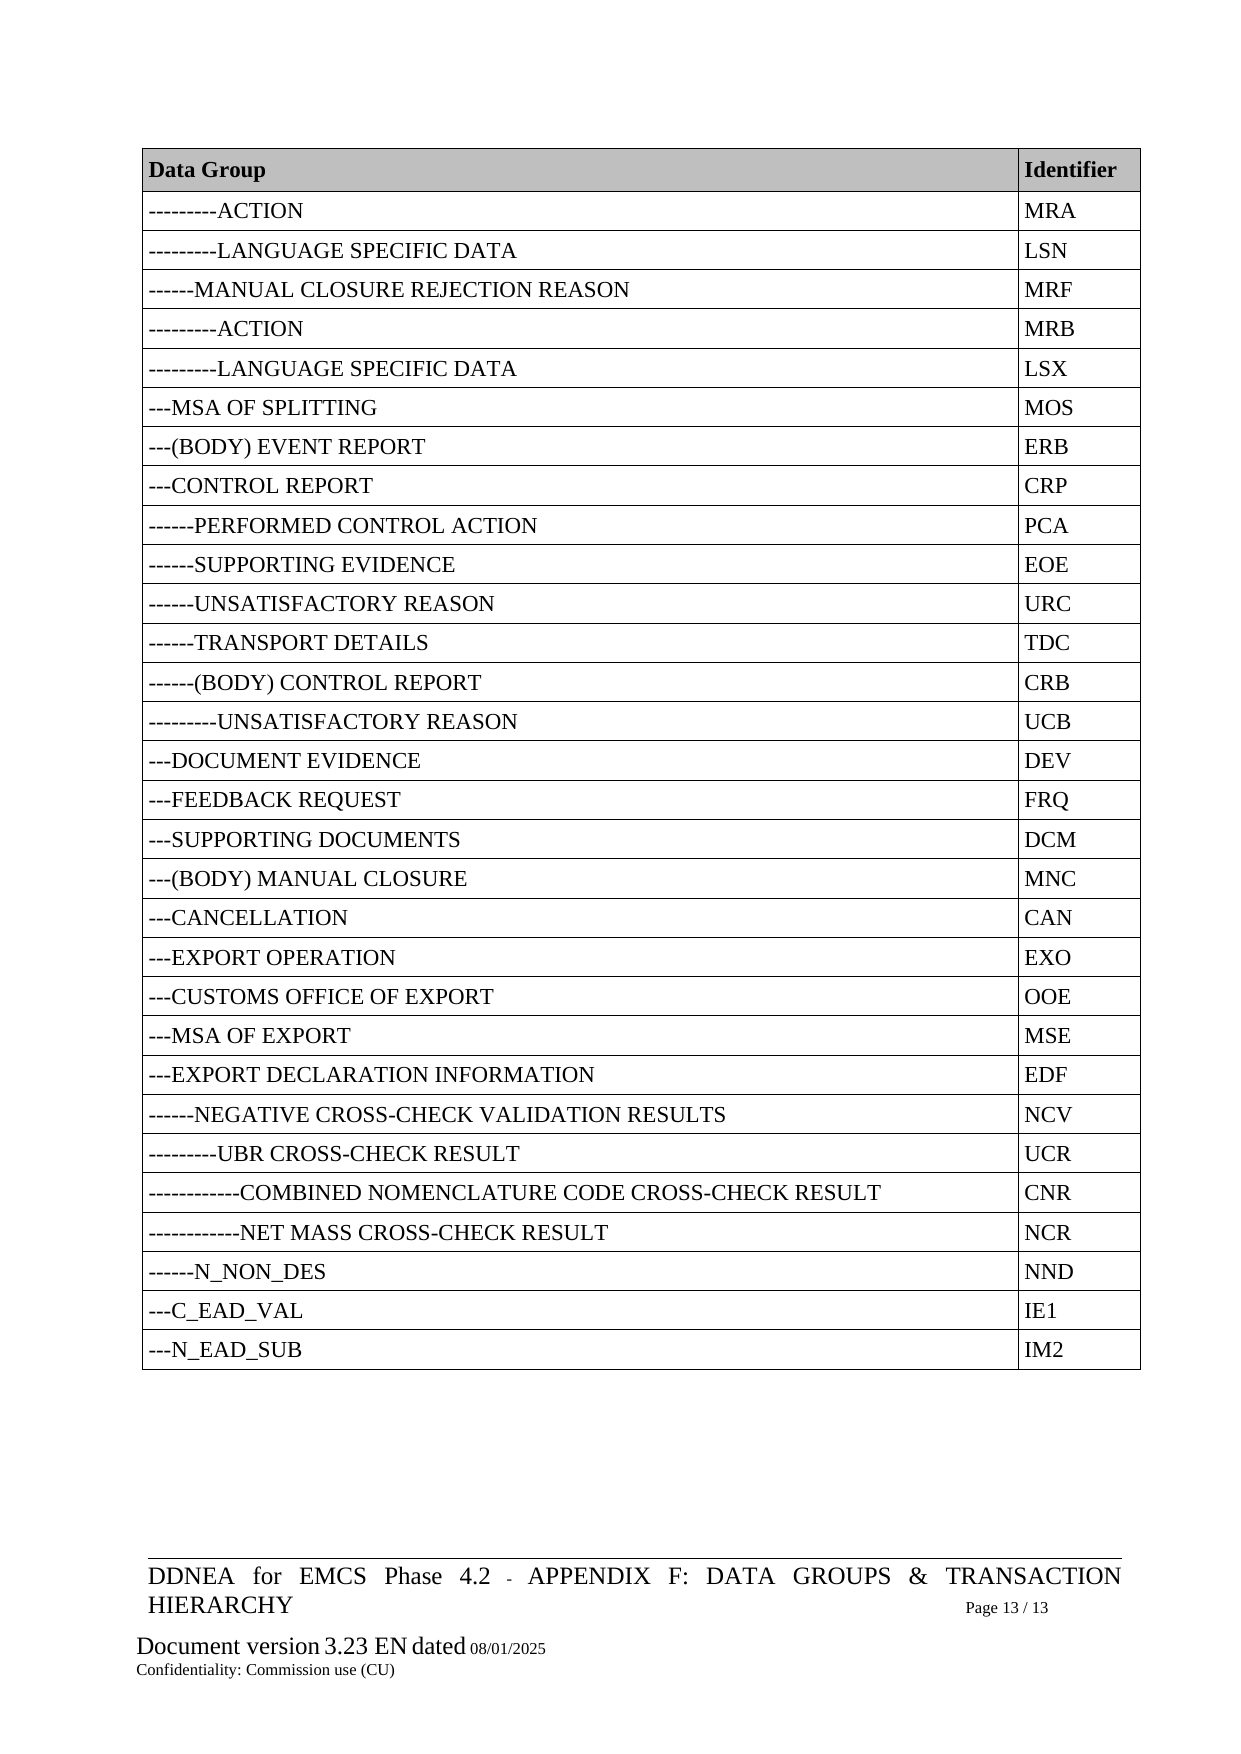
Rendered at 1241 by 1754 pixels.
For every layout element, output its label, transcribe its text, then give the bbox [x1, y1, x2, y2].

table_cell ---EXPORT OPERATION [143, 938, 1018, 976]
table_cell URC [1019, 584, 1140, 622]
table_cell MRF [1019, 270, 1140, 308]
table_cell FRQ [1019, 781, 1140, 819]
table_cell LSX [1019, 349, 1140, 387]
table_cell ------NEGATIVE CROSS-CHECK VALIDATION RESULTS [143, 1095, 1018, 1133]
table_cell ---(BODY) EVENT REPORT [143, 427, 1018, 465]
table_cell IM2 [1019, 1330, 1140, 1369]
table_cell ---CUSTOMS OFFICE OF EXPORT [143, 977, 1018, 1015]
table_cell MOS [1019, 388, 1140, 426]
table_cell EXO [1019, 938, 1140, 976]
table_cell ------TRANSPORT DETAILS [143, 624, 1018, 662]
table_cell ---------UNSATISFACTORY REASON [143, 702, 1018, 740]
table_cell EDF [1019, 1056, 1140, 1094]
table_cell NCR [1019, 1213, 1140, 1251]
table_cell ------PERFORMED CONTROL ACTION [143, 506, 1018, 544]
table_cell DCM [1019, 820, 1140, 858]
table_cell ---------LANGUAGE SPECIFIC DATA [143, 349, 1018, 387]
table_cell EOE [1019, 545, 1140, 583]
table_cell UCR [1019, 1134, 1140, 1172]
table_header Identifier [1019, 149, 1140, 191]
table_cell MNC [1019, 859, 1140, 897]
table_cell ------(BODY) CONTROL REPORT [143, 663, 1018, 701]
table_cell MRA [1019, 192, 1140, 230]
table_cell ---EXPORT DECLARATION INFORMATION [143, 1056, 1018, 1094]
table_cell ------UNSATISFACTORY REASON [143, 584, 1018, 622]
table_cell ------N_NON_DES [143, 1252, 1018, 1290]
table_cell MSE [1019, 1016, 1140, 1054]
table_cell ---------UBR CROSS-CHECK RESULT [143, 1134, 1018, 1172]
table_header Data Group [143, 149, 1018, 191]
table_cell ---(BODY) MANUAL CLOSURE [143, 859, 1018, 897]
table_cell OOE [1019, 977, 1140, 1015]
table_cell CRB [1019, 663, 1140, 701]
table_cell NND [1019, 1252, 1140, 1290]
table_cell ------SUPPORTING EVIDENCE [143, 545, 1018, 583]
table_cell LSN [1019, 231, 1140, 269]
table_cell ------------COMBINED NOMENCLATURE CODE CROSS-CHECK RESULT [143, 1173, 1018, 1212]
table_cell ---C_EAD_VAL [143, 1291, 1018, 1329]
table_cell ---N_EAD_SUB [143, 1330, 1018, 1369]
table_cell ---SUPPORTING DOCUMENTS [143, 820, 1018, 858]
table_cell DEV [1019, 741, 1140, 779]
table_cell ---------ACTION [143, 192, 1018, 230]
table_cell ---FEEDBACK REQUEST [143, 781, 1018, 819]
table_cell ---DOCUMENT EVIDENCE [143, 741, 1018, 779]
table_cell ---------LANGUAGE SPECIFIC DATA [143, 231, 1018, 269]
table_cell ---CONTROL REPORT [143, 466, 1018, 505]
table_cell CAN [1019, 899, 1140, 937]
table_cell CRP [1019, 466, 1140, 505]
table_cell ------------NET MASS CROSS-CHECK RESULT [143, 1213, 1018, 1251]
table_cell NCV [1019, 1095, 1140, 1133]
table_cell ---CANCELLATION [143, 899, 1018, 937]
table_cell ------MANUAL CLOSURE REJECTION REASON [143, 270, 1018, 308]
table_cell CNR [1019, 1173, 1140, 1212]
table_cell ---MSA OF EXPORT [143, 1016, 1018, 1054]
table_cell ---------ACTION [143, 309, 1018, 348]
table_cell MRB [1019, 309, 1140, 348]
table_cell PCA [1019, 506, 1140, 544]
table_cell UCB [1019, 702, 1140, 740]
table_cell ---MSA OF SPLITTING [143, 388, 1018, 426]
table_cell TDC [1019, 624, 1140, 662]
table_cell ERB [1019, 427, 1140, 465]
table_cell IE1 [1019, 1291, 1140, 1329]
